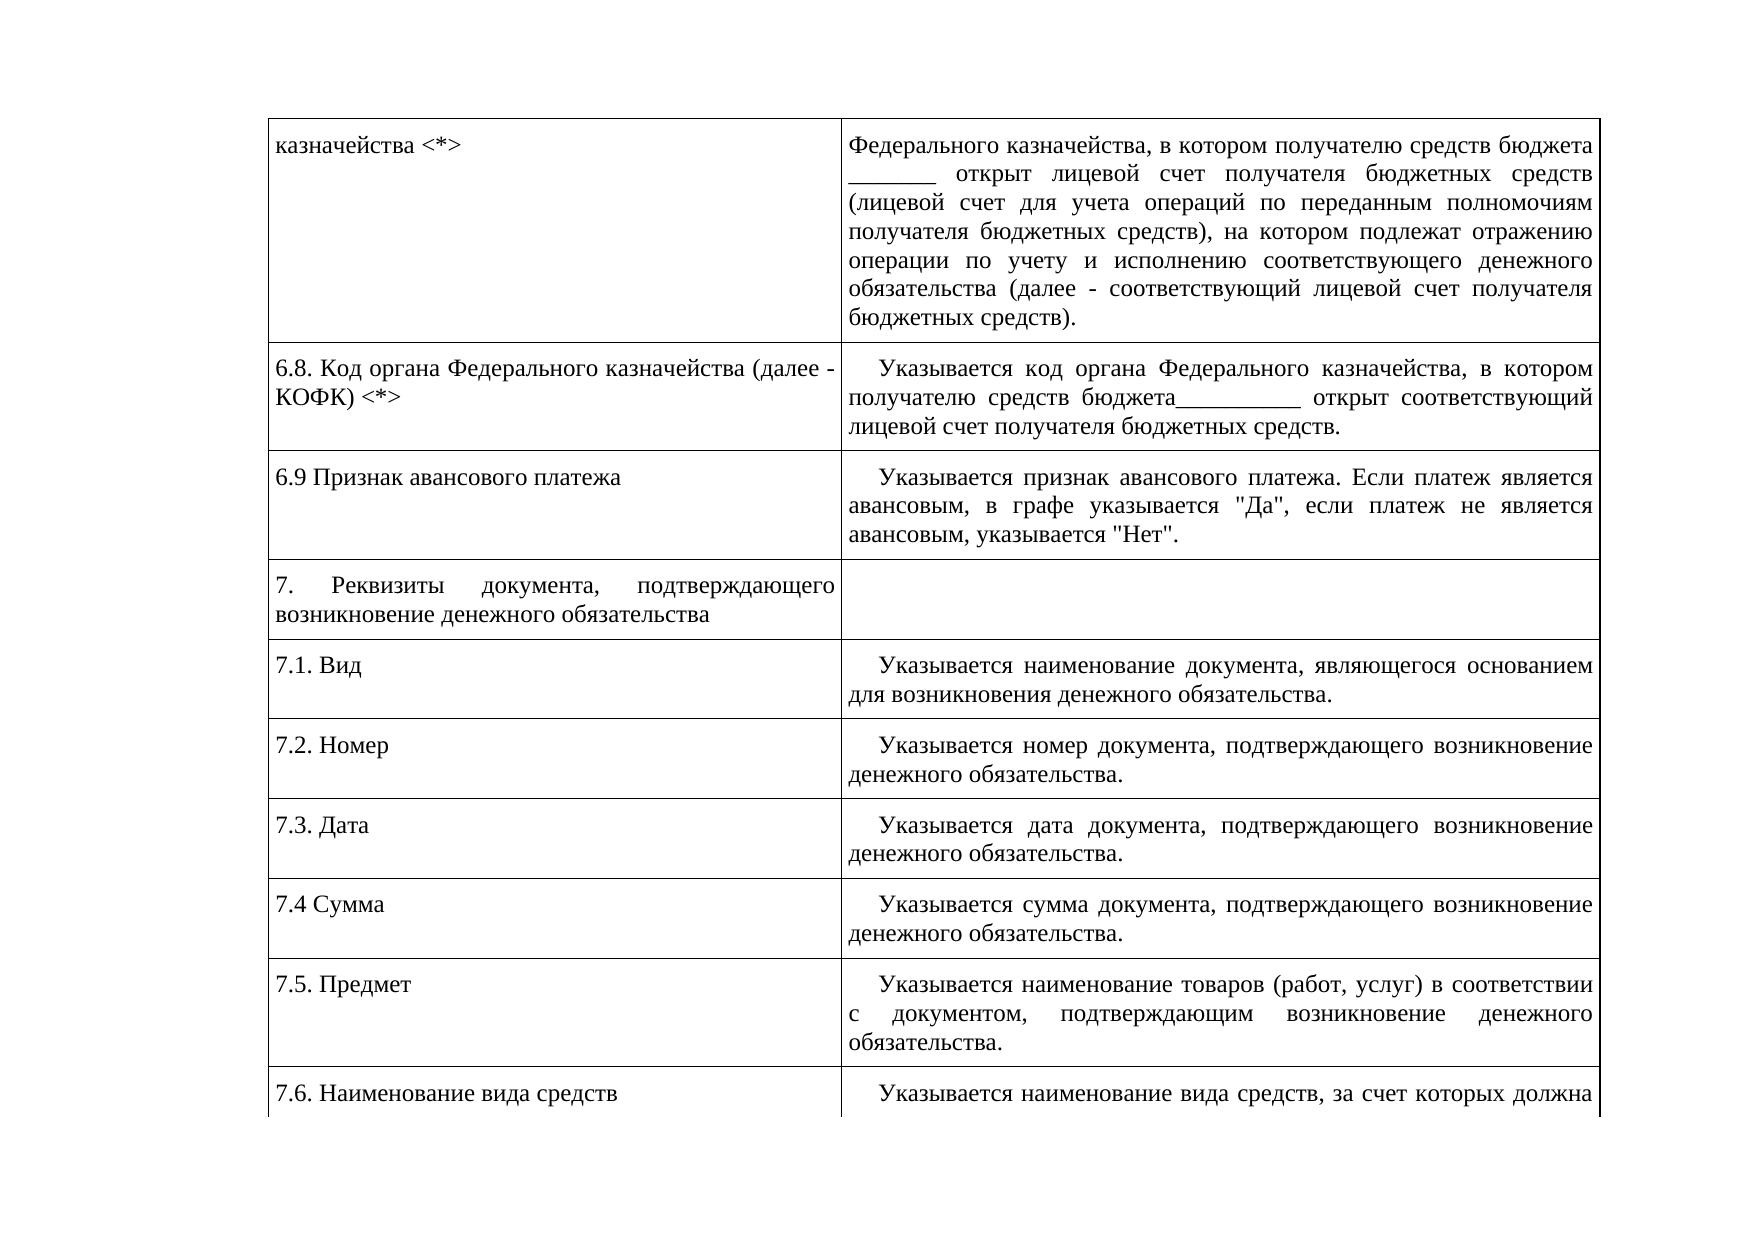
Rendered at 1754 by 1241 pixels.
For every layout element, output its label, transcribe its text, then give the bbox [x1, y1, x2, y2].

table_cell Указывается наименование товаров (работ, услуг) в соответствии с документом, подтверждающим возникновение денежного обязательства. [842, 959, 1599, 1066]
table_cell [842, 1067, 1599, 1117]
table_cell [842, 560, 1599, 638]
table_cell 6.9 Признак авансового платежа [269, 451, 841, 559]
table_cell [269, 1067, 841, 1117]
table_cell Указывается признак авансового платежа. Если платеж является авансовым, в графе указывается "Да", если платеж не является авансовым, указывается "Нет". [842, 451, 1599, 559]
table_cell 7.1. Вид [269, 640, 841, 718]
table_cell 7.4 Сумма [269, 879, 841, 958]
table_cell Указывается номер документа, подтверждающего возникновение денежного обязательства. [842, 719, 1599, 798]
table_cell Указывается наименование документа, являющегося основанием для возникновения денежного обязательства. [842, 640, 1599, 718]
table_cell 7.3. Дата [269, 799, 841, 878]
table_cell 7. Реквизиты документа, подтверждающего возникновение денежного обязательства [269, 560, 841, 638]
table_cell Указывается дата документа, подтверждающего возникновение денежного обязательства. [842, 799, 1599, 878]
table_cell 6.8. Код органа Федерального казначейства (далее - КОФК) <*> [269, 343, 841, 450]
table_cell Указывается код органа Федерального казначейства, в котором получателю средств бюджета__________ открыт соответствующий лицевой счет получателя бюджетных средств. [842, 343, 1599, 450]
table_cell 7.2. Номер [269, 719, 841, 798]
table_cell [269, 119, 841, 342]
table_cell 7.5. Предмет [269, 959, 841, 1066]
table_cell Указывается сумма документа, подтверждающего возникновение денежного обязательства. [842, 879, 1599, 958]
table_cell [842, 119, 1599, 342]
